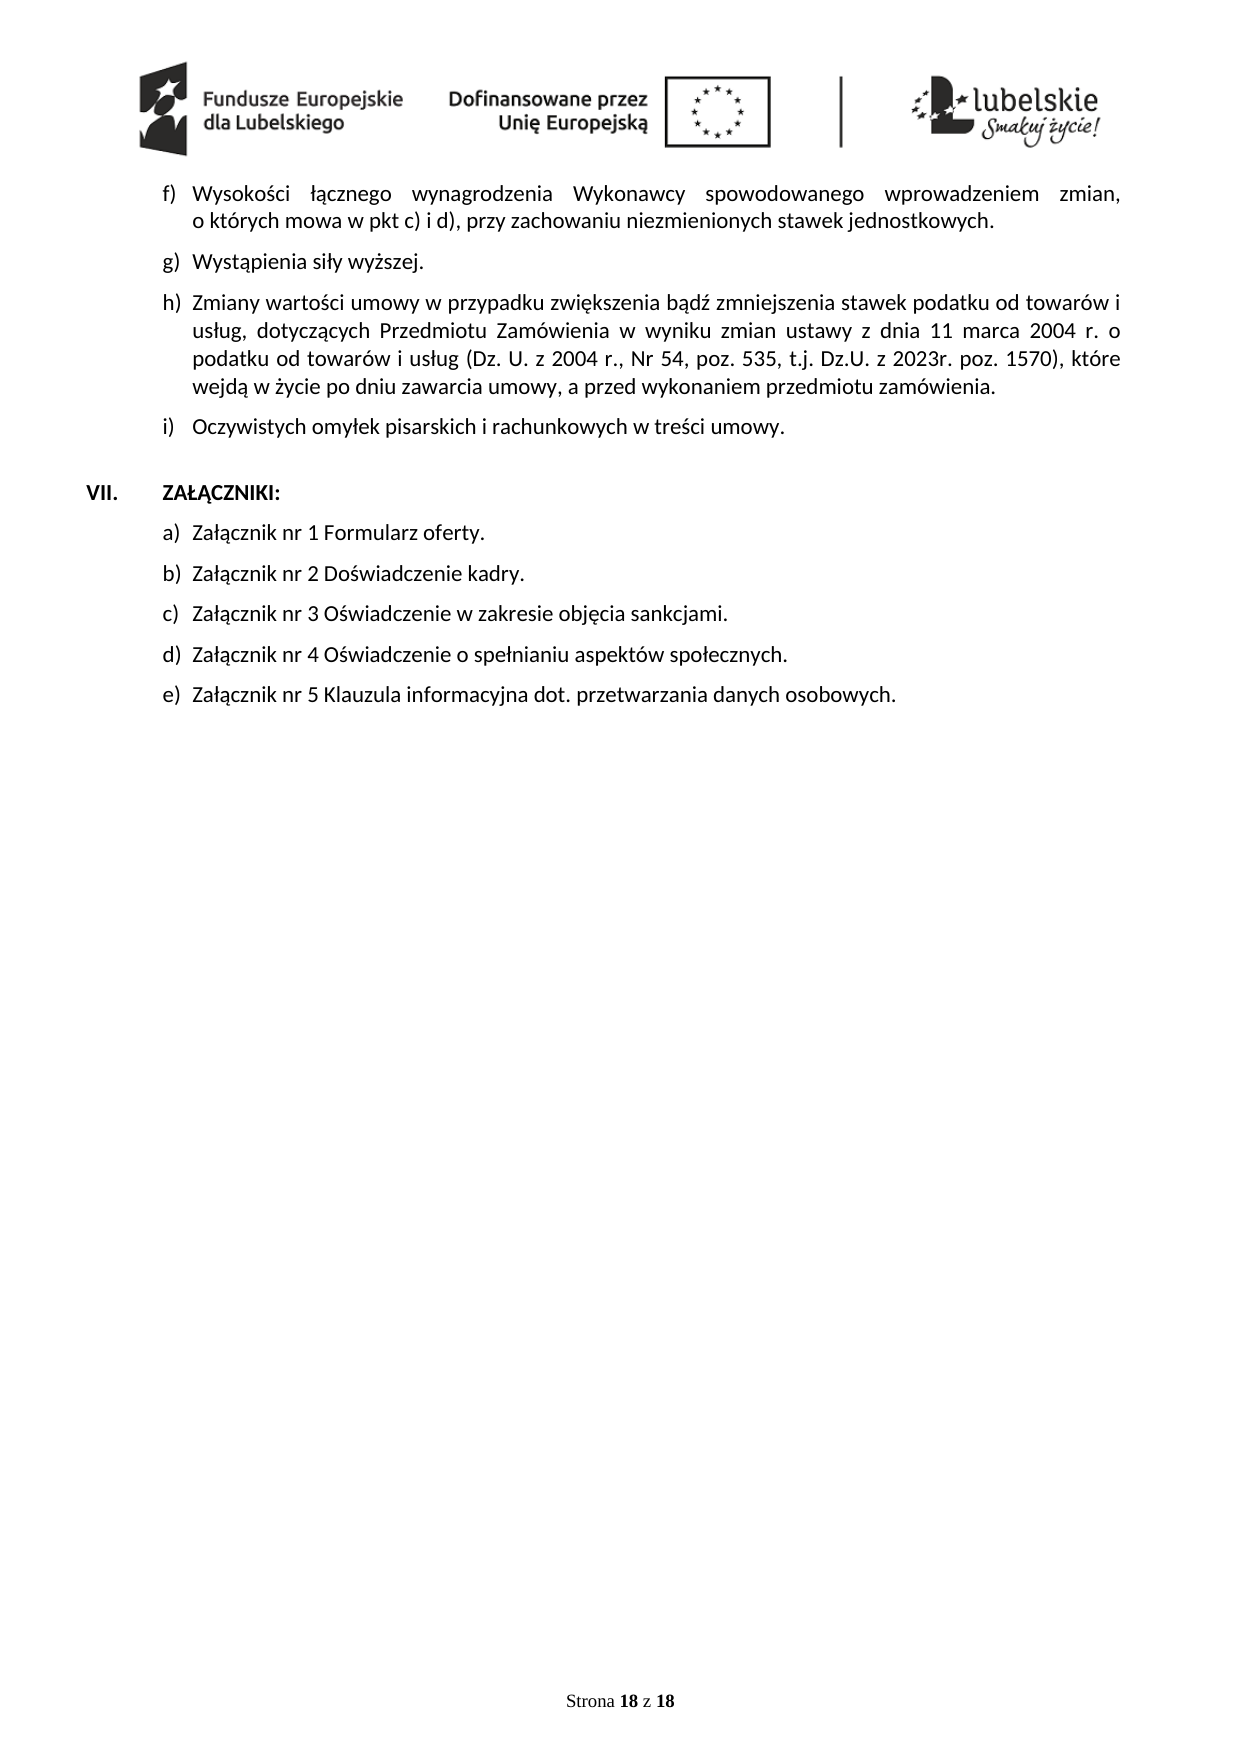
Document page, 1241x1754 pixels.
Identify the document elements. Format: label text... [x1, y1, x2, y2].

list Załączniki: [118, 478, 1122, 506]
list Załącznik nr 3 Oświadczenie w zakresie objęcia sankcjami. [162, 599, 1122, 627]
list Załącznik nr 5 Klauzula informacyjna dot. przetwarzania danych osobowych. [162, 680, 1122, 708]
list Załącznik nr 1 Formularz oferty. [162, 518, 1122, 546]
list Zmiany wartości umowy w przypadku zwiększenia bądź zmniejszenia stawek podatku od towarów i usług, dotyczących Przedmiotu Zamówienia w wyniku zmian ustawy z dnia 11 marca 2004 r. o podatku od towarów i usług (Dz. U. z 2004 r., Nr 54, poz. 535, t.j. Dz.U. z 2023r. poz. 1570), które wejdą w życie po dniu zawarcia umowy, a przed wykonaniem przedmiotu zamówienia. [162, 288, 1122, 400]
list Oczywistych omyłek pisarskich i rachunkowych w treści umowy. [162, 412, 1122, 440]
list Wysokości łącznego wynagrodzenia Wykonawcy spowodowanego wprowadzeniem zmian, o których mowa w pkt c) i d), przy zachowaniu niezmienionych stawek jednostkowych. [162, 179, 1122, 235]
list Załącznik nr 2 Doświadczenie kadry. [162, 559, 1122, 587]
list Załącznik nr 4 Oświadczenie o spełnianiu aspektów społecznych. [162, 640, 1122, 668]
picture [118, 41, 1123, 179]
list Wystąpienia siły wyższej. [162, 247, 1122, 275]
